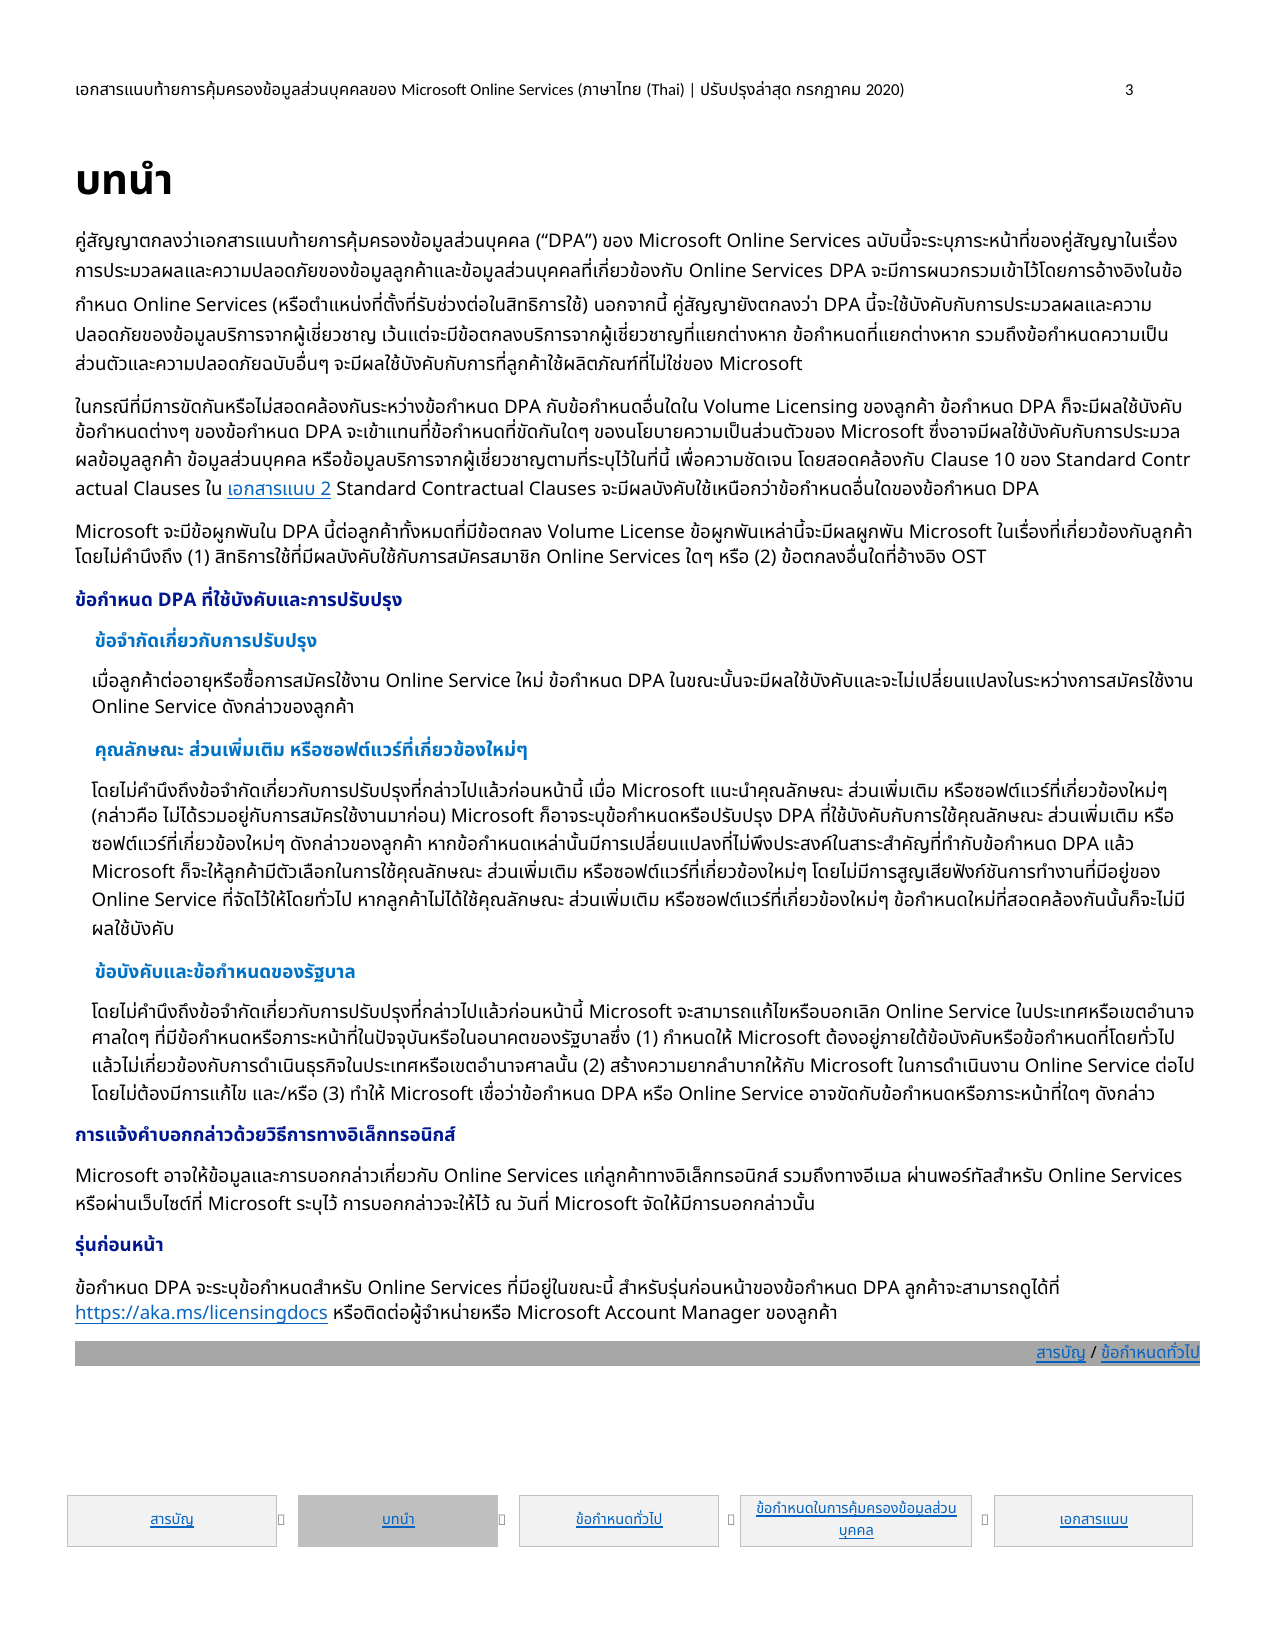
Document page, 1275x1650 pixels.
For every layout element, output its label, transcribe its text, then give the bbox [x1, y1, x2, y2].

subtitle ข้อกำหนด DPA ที่ใช้บังคับและการปรับปรุง [75, 584, 1200, 612]
list คุณลักษณะ ส่วนเพิ่มเติม หรือซอฟต์แวร์ที่เกี่ยวข้องใหม่ๆ [94, 734, 1200, 762]
list ข้อจำกัดเกี่ยวกับการปรับปรุง [94, 625, 1200, 653]
list ข้อกำหนด DPA จะระบุข้อกำหนดสำหรับ Online Services ที่มีอยู่ในขณะนี้ สำหรับรุ่นก่อนหน้าของข้อกำหนด DPA ลูกค้าจะสามารถดูได้ที่ https://aka.ms/licensingdocs หรือติดต่อผู้จำหน่ายหรือ Microsoft Account Manager ของลูกค้า [75, 1272, 1200, 1328]
list คู่สัญญาตกลงว่าเอกสารแนบท้ายการคุ้มครองข้อมูลส่วนบุคคล (“DPA”) ของ Microsoft Online Services ฉบับนี้จะระบุภาระหน้าที่ของคู่สัญญาในเรื่องการประมวลผลและความปลอดภัยของข้อมูลลูกค้าและข้อมูลส่วนบุคคลที่เกี่ยวข้องกับ Online Services DPA จะมีการผนวกรวมเข้าไว้โดยการอ้างอิงในข้อกำหนด Online Services (หรือตำแหน่งที่ตั้งที่รับช่วงต่อในสิทธิการใช้) นอกจากนี้ คู่สัญญายังตกลงว่า DPA นี้จะใช้บังคับกับการประมวลผลและความปลอดภัยของข้อมูลบริการจากผู้เชี่ยวชาญ เว้นแต่จะมีข้อตกลงบริการจากผู้เชี่ยวชาญที่แยกต่างหาก ข้อกำหนดที่แยกต่างหาก รวมถึงข้อกำหนดความเป็นส่วนตัวและความปลอดภัยฉบับอื่นๆ จะมีผลใช้บังคับกับการที่ลูกค้าใช้ผลิตภัณฑ์ที่ไม่ใช่ของ Microsoft [75, 225, 1200, 378]
list Microsoft จะมีข้อผูกพันใน DPA นี้ต่อลูกค้าทั้งหมดที่มีข้อตกลง Volume License ข้อผูกพันเหล่านี้จะมีผลผูกพัน Microsoft ในเรื่องที่เกี่ยวข้องกับลูกค้าโดยไม่คำนึงถึง (1) สิทธิการใช้ที่มีผลบังคับใช้กับการสมัครสมาชิก Online Services ใดๆ หรือ (2) ข้อตกลงอื่นใดที่อ้างอิง OST [75, 516, 1200, 572]
subtitle การแจ้งคำบอกกล่าวด้วยวิธีการทางอิเล็กทรอนิกส์ [75, 1121, 1200, 1149]
list เมื่อลูกค้าต่ออายุหรือซื้อการสมัครใช้งาน Online Service ใหม่ ข้อกำหนด DPA ในขณะนั้นจะมีผลใช้บังคับและจะไม่เปลี่ยนแปลงในระหว่างการสมัครใช้งาน Online Service ดังกล่าวของลูกค้า [91, 666, 1200, 722]
list ข้อบังคับและข้อกำหนดของรัฐบาล [94, 956, 1200, 984]
list Microsoft อาจให้ข้อมูลและการบอกกล่าวเกี่ยวกับ Online Services แก่ลูกค้าทางอิเล็กทรอนิกส์ รวมถึงทางอีเมล ผ่านพอร์ทัลสำหรับ Online Services หรือผ่านเว็บไซต์ที่ Microsoft ระบุไว้ การบอกกล่าวจะให้ไว้ ณ วันที่ Microsoft จัดให้มีการบอกกล่าวนั้น [75, 1162, 1200, 1219]
list โดยไม่คำนึงถึงข้อจำกัดเกี่ยวกับการปรับปรุงที่กล่าวไปแล้วก่อนหน้านี้ Microsoft จะสามารถแก้ไขหรือบอกเลิก Online Service ในประเทศหรือเขตอำนาจศาลใดๆ ที่มีข้อกำหนดหรือภาระหน้าที่ในปัจจุบันหรือในอนาคตของรัฐบาลซึ่ง (1) กำหนดให้ Microsoft ต้องอยู่ภายใต้ข้อบังคับหรือข้อกำหนดที่โดยทั่วไปแล้วไม่เกี่ยวข้องกับการดำเนินธุรกิจในประเทศหรือเขตอำนาจศาลนั้น (2) สร้างความยากลำบากให้กับ Microsoft ในการดำเนินงาน Online Service ต่อไปโดยไม่ต้องมีการแก้ไข และ/หรือ (3) ทำให้ Microsoft เชื่อว่าข้อกำหนด DPA หรือ Online Service อาจขัดกับข้อกำหนดหรือภาระหน้าที่ใดๆ ดังกล่าว [91, 996, 1200, 1109]
list สารบัญ / ข้อกำหนดทั่วไป [75, 1341, 1200, 1366]
subtitle บทนำ [75, 150, 1200, 213]
text ในกรณีที่มีการขัดกันหรือไม่สอดคล้องกันระหว่างข้อกำหนด DPA กับข้อกำหนดอื่นใดใน Volume Licensing ของลูกค้า ข้อกำหนด DPA ก็จะมีผลใช้บังคับ ข้อกำหนดต่างๆ ของข้อกำหนด DPA จะเข้าแทนที่ข้อกำหนดที่ขัดกันใดๆ ของนโยบายความเป็นส่วนตัวของ Microsoft ซึ่งอาจมีผลใช้บังคับกับการประมวลผลข้อมูลลูกค้า ข้อมูลส่วนบุคคล หรือข้อมูลบริการจากผู้เชี่ยวชาญตามที่ระบุไว้ในที่นี้ เพื่อความชัดเจน โดยสอดคล้องกับ Clause 10 ของ Standard Contractual Clauses ใน เอกสารแนบ 2 Standard Contractual Clauses จะมีผลบังคับใช้เหนือกว่าข้อกำหนดอื่นใดของข้อกำหนด DPA [75, 391, 1200, 503]
subtitle รุ่นก่อนหน้า [75, 1231, 1200, 1259]
list โดยไม่คำนึงถึงข้อจำกัดเกี่ยวกับการปรับปรุงที่กล่าวไปแล้วก่อนหน้านี้ เมื่อ Microsoft แนะนำคุณลักษณะ ส่วนเพิ่มเติม หรือซอฟต์แวร์ที่เกี่ยวข้องใหม่ๆ (กล่าวคือ ไม่ได้รวมอยู่กับการสมัครใช้งานมาก่อน) Microsoft ก็อาจระบุข้อกำหนดหรือปรับปรุง DPA ที่ใช้บังคับกับการใช้คุณลักษณะ ส่วนเพิ่มเติม หรือซอฟต์แวร์ที่เกี่ยวข้องใหม่ๆ ดังกล่าวของลูกค้า หากข้อกำหนดเหล่านั้นมีการเปลี่ยนแปลงที่ไม่พึงประสงค์ในสาระสำคัญที่ทำกับข้อกำหนด DPA แล้ว Microsoft ก็จะให้ลูกค้ามีตัวเลือกในการใช้คุณลักษณะ ส่วนเพิ่มเติม หรือซอฟต์แวร์ที่เกี่ยวข้องใหม่ๆ โดยไม่มีการสูญเสียฟังก์ชันการทำงานที่มีอยู่ของ Online Service ที่จัดไว้ให้โดยทั่วไป หากลูกค้าไม่ได้ใช้คุณลักษณะ ส่วนเพิ่มเติม หรือซอฟต์แวร์ที่เกี่ยวข้องใหม่ๆ ข้อกำหนดใหม่ที่สอดคล้องกันนั้นก็จะไม่มีผลใช้บังคับ [91, 775, 1200, 943]
